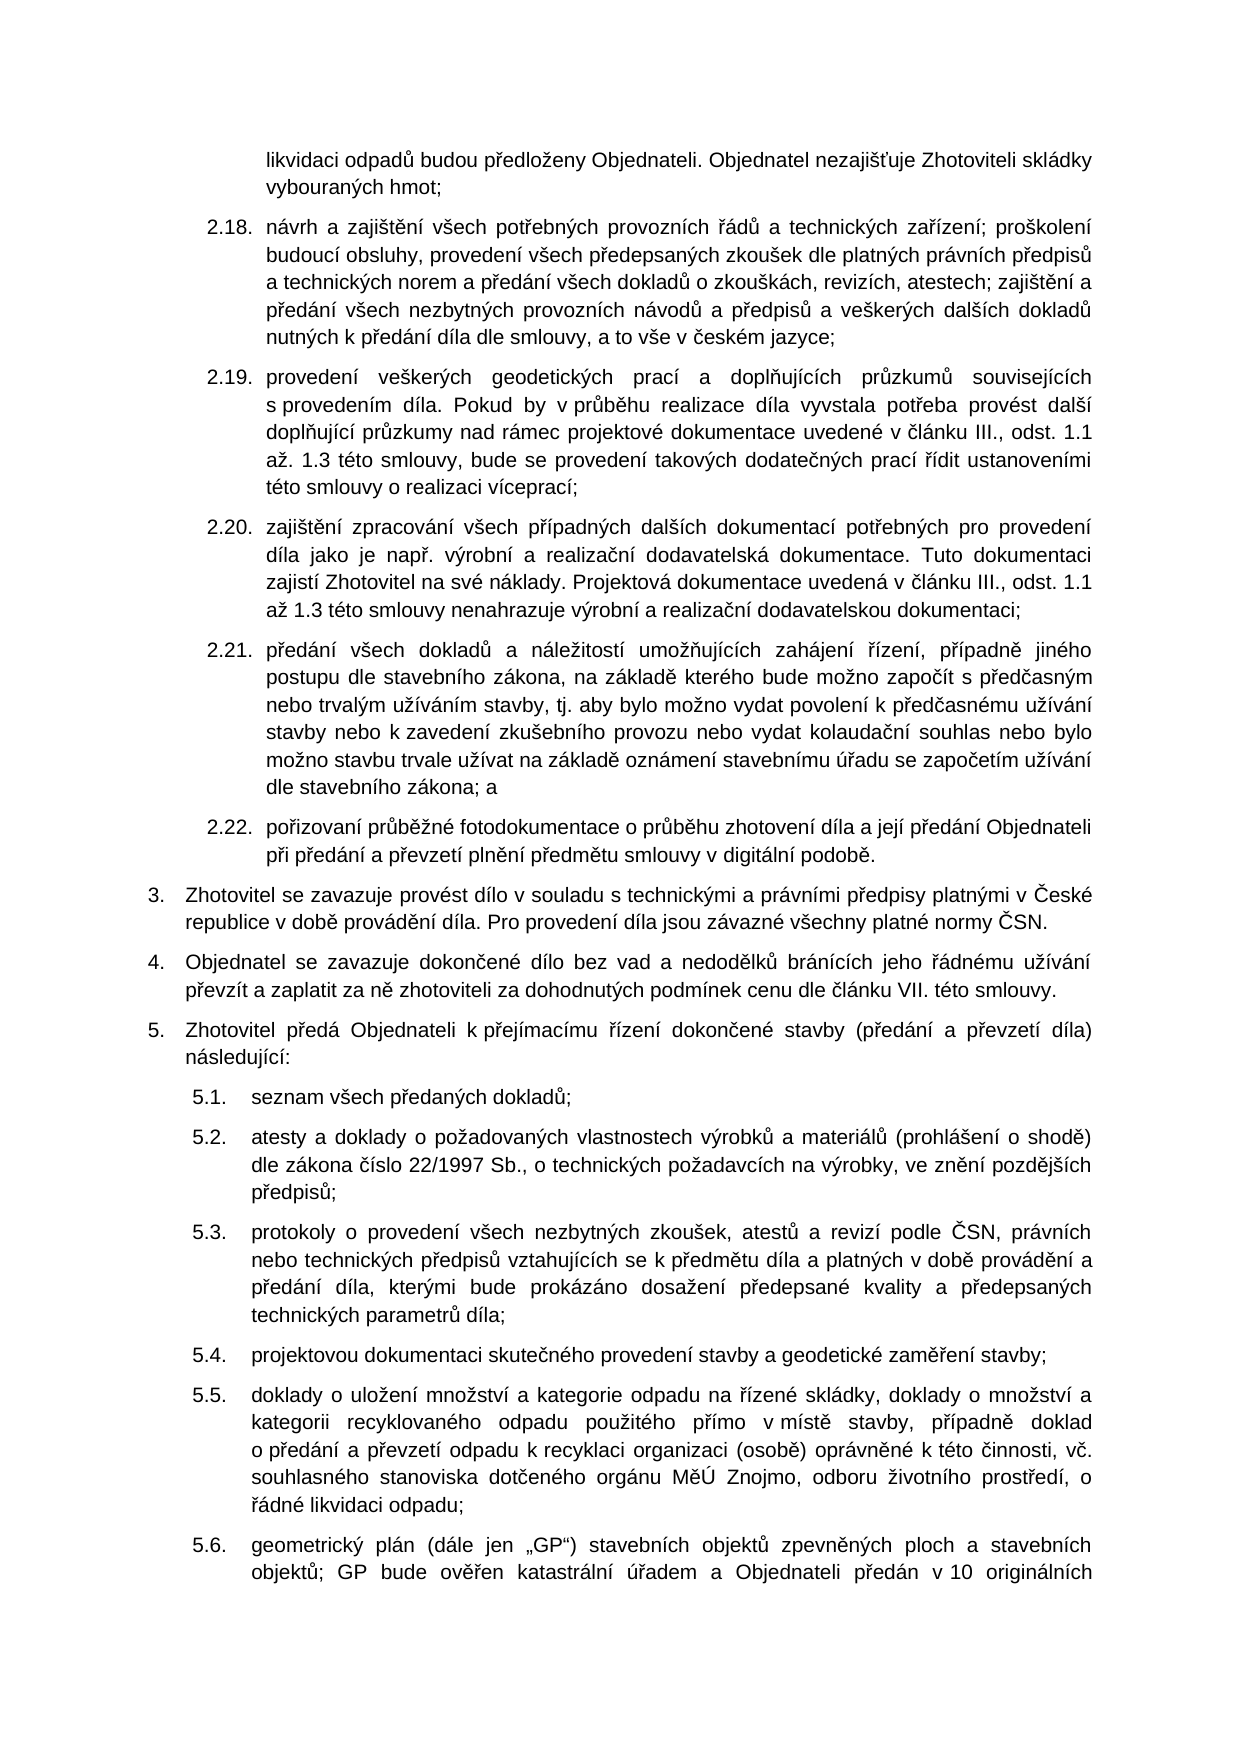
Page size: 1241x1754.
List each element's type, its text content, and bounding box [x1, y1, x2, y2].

list Zhotovitel předá Objednateli k přejímacímu řízení dokončené stavby (předání a převzetí díla) následující: [148, 1018, 1093, 1069]
list Objednatel se zavazuje dokončené dílo bez vad a nedodělků bránících jeho řádnému užívání převzít a zaplatit za ně zhotoviteli za dohodnutých podmínek cenu dle článku VII. této smlouvy. [148, 950, 1093, 1002]
list Zhotovitel se zavazuje provést dílo v souladu s technickými a právními předpisy platnými v České republice v době provádění díla. Pro provedení díla jsou závazné všechny platné normy ČSN. [148, 883, 1093, 934]
list návrh a zajištění všech potřebných provozních řádů a technických zařízení; proškolení budoucí obsluhy, provedení všech předepsaných zkoušek dle platných právních předpisů a technických norem a předání všech dokladů o zkouškách, revizích, atestech; zajištění a předání všech nezbytných provozních návodů a předpisů a veškerých dalších dokladů nutných k předání díla dle smlouvy, a to vše v českém jazyce; [207, 215, 1093, 349]
list atesty a doklady o požadovaných vlastnostech výrobků a materiálů (prohlášení o shodě) dle zákona číslo 22/1997 Sb., o technických požadavcích na výrobky, ve znění pozdějších předpisů; [192, 1125, 1093, 1204]
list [207, 148, 1093, 199]
list pořizovaní průběžné fotodokumentace o průběhu zhotovení díla a její předání Objednateli při předání a převzetí plnění předmětu smlouvy v digitální podobě. [207, 815, 1093, 867]
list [192, 1533, 1093, 1584]
list zajištění zpracování všech případných dalších dokumentací potřebných pro provedení díla jako je např. výrobní a realizační dodavatelská dokumentace. Tuto dokumentaci zajistí Zhotovitel na své náklady. Projektová dokumentace uvedená v článku III., odst. 1.1 až 1.3 této smlouvy nenahrazuje výrobní a realizační dodavatelskou dokumentaci; [207, 515, 1093, 622]
list předání všech dokladů a náležitostí umožňujících zahájení řízení, případně jiného postupu dle stavebního zákona, na základě kterého bude možno započít s předčasným nebo trvalým užíváním stavby, tj. aby bylo možno vydat povolení k předčasnému užívání stavby nebo k zavedení zkušebního provozu nebo vydat kolaudační souhlas nebo bylo možno stavbu trvale užívat na základě oznámení stavebnímu úřadu se započetím užívání dle stavebního zákona; a [207, 638, 1093, 799]
list protokoly o provedení všech nezbytných zkoušek, atestů a revizí podle ČSN, právních nebo technických předpisů vztahujících se k předmětu díla a platných v době provádění a předání díla, kterými bude prokázáno dosažení předepsané kvality a předepsaných technických parametrů díla; [192, 1220, 1093, 1327]
list provedení veškerých geodetických prací a doplňujících průzkumů souvisejících s provedením díla. Pokud by v průběhu realizace díla vyvstala potřeba provést další doplňující průzkumy nad rámec projektové dokumentace uvedené v článku III., odst. 1.1 až. 1.3 této smlouvy, bude se provedení takových dodatečných prací řídit ustanoveními této smlouvy o realizaci víceprací; [207, 365, 1093, 499]
list doklady o uložení množství a kategorie odpadu na řízené skládky, doklady o množství a kategorii recyklovaného odpadu použitého přímo v místě stavby, případně doklad o předání a převzetí odpadu k recyklaci organizaci (osobě) oprávněné k této činnosti, vč. souhlasného stanoviska dotčeného orgánu MěÚ Znojmo, odboru životního prostředí, o řádné likvidaci odpadu; [192, 1383, 1093, 1517]
list seznam všech předaných dokladů; [192, 1085, 1093, 1109]
list projektovou dokumentaci skutečného provedení stavby a geodetické zaměření stavby; [192, 1343, 1093, 1367]
